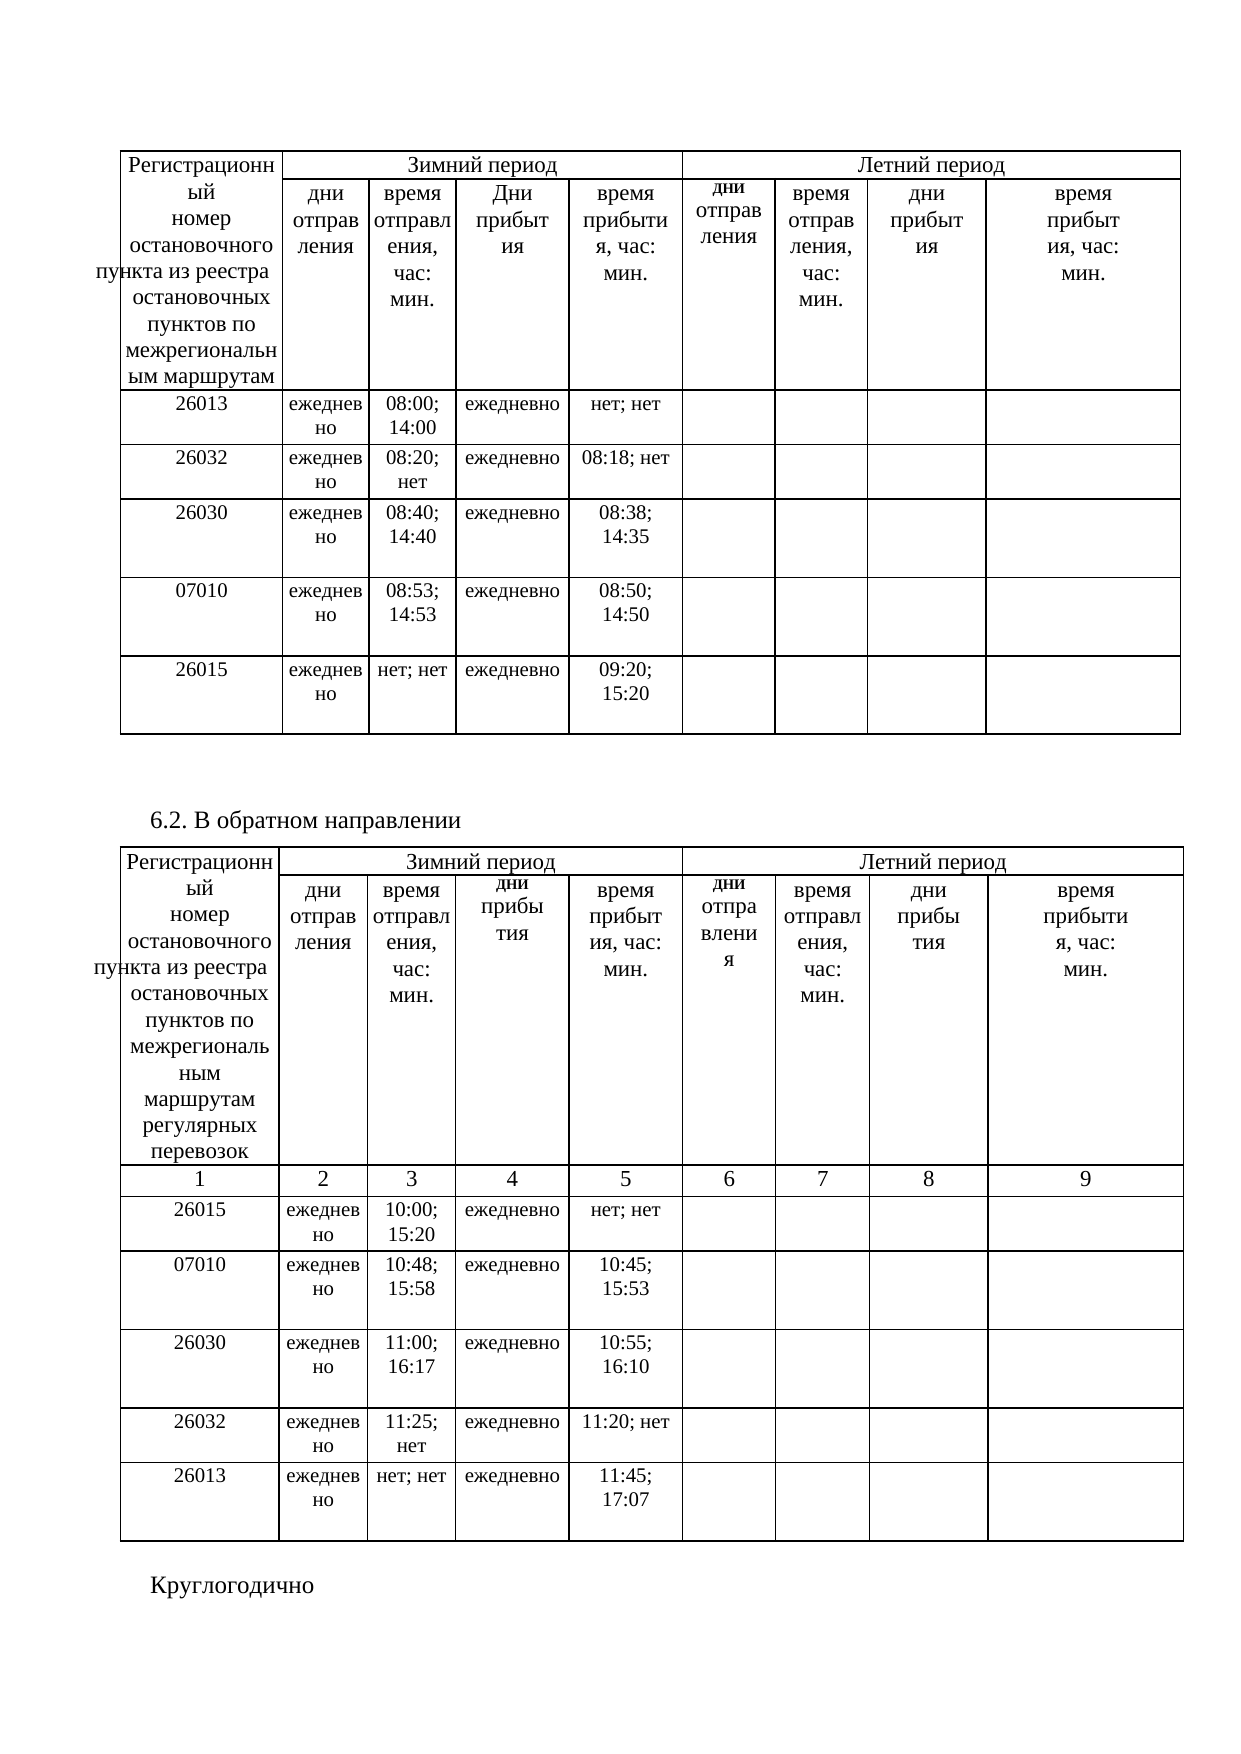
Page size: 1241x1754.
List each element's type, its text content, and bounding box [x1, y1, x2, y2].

table_cell [776, 500, 867, 576]
table_cell дни прибыт ия [868, 180, 985, 389]
table_cell 11:00; 16:17 [368, 1330, 455, 1407]
table_header Зимний период [283, 152, 682, 178]
table_cell 08:00; 14:00 [370, 391, 455, 444]
table_cell [989, 1197, 1183, 1250]
table_cell [776, 445, 867, 498]
text Круглогодично [150, 1570, 1090, 1599]
table_cell время прибыти я, час: мин. [989, 876, 1183, 1164]
table_cell 26015 [121, 657, 282, 733]
table_cell [776, 1330, 869, 1407]
table_cell нет; нет [370, 657, 455, 733]
table_cell 7 [776, 1166, 869, 1196]
table_cell 10:00; 15:20 [368, 1197, 455, 1250]
table_cell [870, 1330, 987, 1407]
table_cell 10:55; 16:10 [570, 1330, 682, 1407]
table_cell ежедневно [457, 578, 568, 655]
table_cell [868, 445, 985, 498]
table_cell [868, 500, 985, 576]
table_cell [870, 1252, 987, 1329]
table_cell 07010 [121, 578, 282, 655]
table_cell [776, 1463, 869, 1540]
table_cell 11:25; нет [368, 1409, 455, 1461]
table_cell 09:20; 15:20 [570, 657, 682, 733]
table_cell ежедневно [283, 657, 368, 733]
table_cell ежедневно [280, 1330, 367, 1407]
table_cell ежедневно [283, 391, 368, 444]
table_cell 3 [368, 1166, 455, 1196]
table_cell [683, 1330, 775, 1407]
table_cell ежедневно [456, 1252, 568, 1329]
table_cell ДНИ отправ ления [683, 180, 774, 389]
table_cell 08:18; нет [570, 445, 682, 498]
table_header Зимний период [280, 848, 682, 874]
table_cell [776, 578, 867, 655]
table_cell 26032 [121, 445, 282, 498]
table_cell время прибыт ия, час: мин. [570, 876, 682, 1164]
table_cell [683, 1252, 775, 1329]
text 6.2. В обратном направлении [150, 805, 1090, 834]
table_header Летний период [683, 152, 1180, 178]
table_cell [987, 657, 1180, 733]
table_cell ежедневно [280, 1252, 367, 1329]
table_cell ежедневно [457, 391, 568, 444]
table_cell ежедневно [280, 1463, 367, 1540]
table_header Регистрационный номер остановочного пункта из реестра остановочных пунктов по межрегиональным маршрутам регулярных перевозок [121, 848, 278, 1164]
table_cell 08:20; нет [370, 445, 455, 498]
table_cell 2 [280, 1166, 367, 1196]
table_cell 07010 [121, 1252, 278, 1329]
table_cell 10:45; 15:53 [570, 1252, 682, 1329]
table_cell [776, 1252, 869, 1329]
table_cell 10:48; 15:58 [368, 1252, 455, 1329]
table_cell [776, 391, 867, 444]
table_cell время отправл ения, час: мин. [368, 876, 455, 1164]
table_cell нет; нет [368, 1463, 455, 1540]
table_cell время отправл ения, час: мин. [776, 876, 869, 1164]
table_cell [776, 1197, 869, 1250]
table_cell 26015 [121, 1197, 278, 1250]
table_cell 11:45; 17:07 [570, 1463, 682, 1540]
table_cell время прибыти я, час: мин. [570, 180, 682, 389]
table_cell [868, 391, 985, 444]
table_cell ежедневно [456, 1409, 568, 1461]
table_cell время прибыт ия, час: мин. [987, 180, 1180, 389]
table_cell ежедневно [283, 445, 368, 498]
table_cell 4 [456, 1166, 568, 1196]
table_cell время отправл ения, час: мин. [370, 180, 455, 389]
table_cell 5 [570, 1166, 682, 1196]
table_cell [683, 391, 774, 444]
table_cell [776, 657, 867, 733]
table_cell [987, 500, 1180, 576]
table_cell 9 [989, 1166, 1183, 1196]
table_cell [870, 1409, 987, 1461]
table_cell ежедневно [456, 1330, 568, 1407]
table_cell ДНИ прибы тия [456, 876, 568, 1164]
table_cell 08:50; 14:50 [570, 578, 682, 655]
table_cell [683, 657, 774, 733]
table_cell [989, 1252, 1183, 1329]
table_cell дни прибы тия [870, 876, 987, 1164]
table_cell 11:20; нет [570, 1409, 682, 1461]
table_cell [987, 445, 1180, 498]
table_cell [868, 657, 985, 733]
table_cell 08:53; 14:53 [370, 578, 455, 655]
table_cell ежедневно [457, 657, 568, 733]
table_cell [987, 578, 1180, 655]
table_cell 08:38; 14:35 [570, 500, 682, 576]
table_cell [989, 1409, 1183, 1461]
table_cell [683, 1197, 775, 1250]
table_cell 6 [683, 1166, 775, 1196]
table_cell нет; нет [570, 1197, 682, 1250]
table_cell [987, 391, 1180, 444]
table_cell [776, 1409, 869, 1461]
table_cell [868, 578, 985, 655]
table_cell [989, 1330, 1183, 1407]
table_cell ежедневно [457, 500, 568, 576]
table_cell время отправ ления, час: мин. [776, 180, 867, 389]
table_cell 08:40; 14:40 [370, 500, 455, 576]
table_cell [683, 1463, 775, 1540]
table_cell [683, 578, 774, 655]
table_cell 26032 [121, 1409, 278, 1461]
table_cell дни отправ ления [280, 876, 367, 1164]
table_cell Дни прибыт ия [457, 180, 568, 389]
table_cell ДНИ отпра влени я [683, 876, 775, 1164]
table_cell [989, 1463, 1183, 1540]
table_cell ежедневно [456, 1197, 568, 1250]
table_cell ежедневно [283, 578, 368, 655]
table_cell [683, 1409, 775, 1461]
table_cell 26013 [121, 1463, 278, 1540]
table_cell ежедневно [456, 1463, 568, 1540]
table_cell ежедневно [280, 1197, 367, 1250]
table_cell ежедневно [283, 500, 368, 576]
table_cell [683, 500, 774, 576]
table_header Летний период [683, 848, 1183, 874]
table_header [121, 152, 282, 389]
table_cell ежедневно [457, 445, 568, 498]
table_cell 8 [870, 1166, 987, 1196]
table_cell 26030 [121, 1330, 278, 1407]
table_cell нет; нет [570, 391, 682, 444]
table_cell [870, 1463, 987, 1540]
table_cell ежедневно [280, 1409, 367, 1461]
table_cell [683, 445, 774, 498]
table_cell 26030 [121, 500, 282, 576]
table_cell [870, 1197, 987, 1250]
table_cell 26013 [121, 391, 282, 444]
table_cell 1 [121, 1166, 278, 1196]
table_cell дни отправ ления [283, 180, 368, 389]
